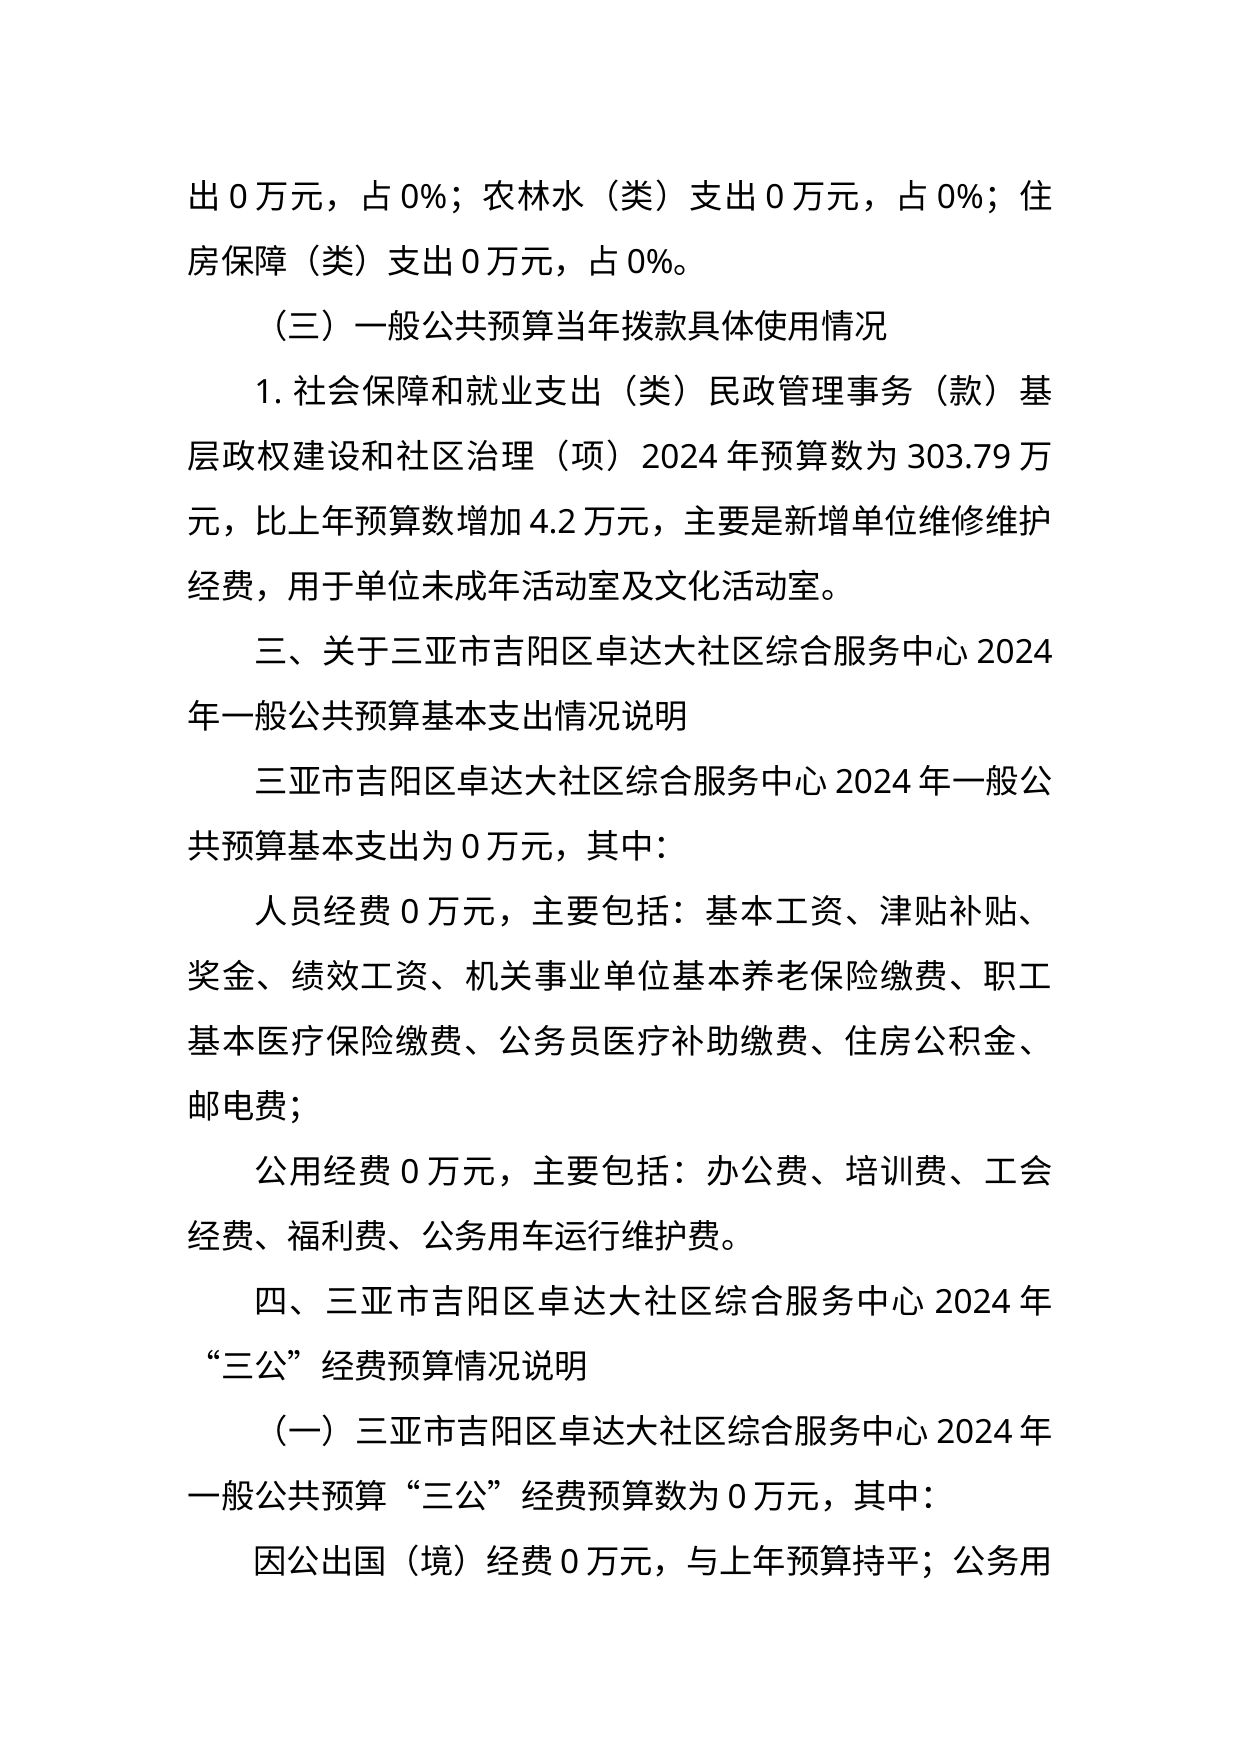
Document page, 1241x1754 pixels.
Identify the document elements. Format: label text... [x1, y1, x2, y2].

text 三、关于三亚市吉阳区卓达大社区综合服务中心2024年一般公共预算基本支出情况说明 [187, 617, 1053, 747]
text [187, 162, 1053, 292]
text 人员经费0万元，主要包括：基本工资、津贴补贴、奖金、绩效工资、机关事业单位基本养老保险缴费、职工基本医疗保险缴费、公务员医疗补助缴费、住房公积金、邮电费； [187, 877, 1053, 1137]
text 四、三亚市吉阳区卓达大社区综合服务中心2024年“三公”经费预算情况说明 [187, 1267, 1053, 1397]
text 1. 社会保障和就业支出（类）民政管理事务（款）基层政权建设和社区治理（项）2024年预算数为303.79万元，比上年预算数增加4.2万元，主要是新增单位维修维护经费，用于单位未成年活动室及文化活动室。 [187, 357, 1053, 617]
text 三亚市吉阳区卓达大社区综合服务中心2024年一般公共预算基本支出为0万元，其中： [187, 747, 1053, 877]
text （一）三亚市吉阳区卓达大社区综合服务中心2024年一般公共预算“三公”经费预算数为0万元，其中： [187, 1397, 1053, 1527]
text （三）一般公共预算当年拨款具体使用情况 [187, 292, 1053, 357]
text 公用经费0万元，主要包括：办公费、培训费、工会经费、福利费、公务用车运行维护费。 [187, 1137, 1053, 1267]
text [187, 1527, 1053, 1592]
